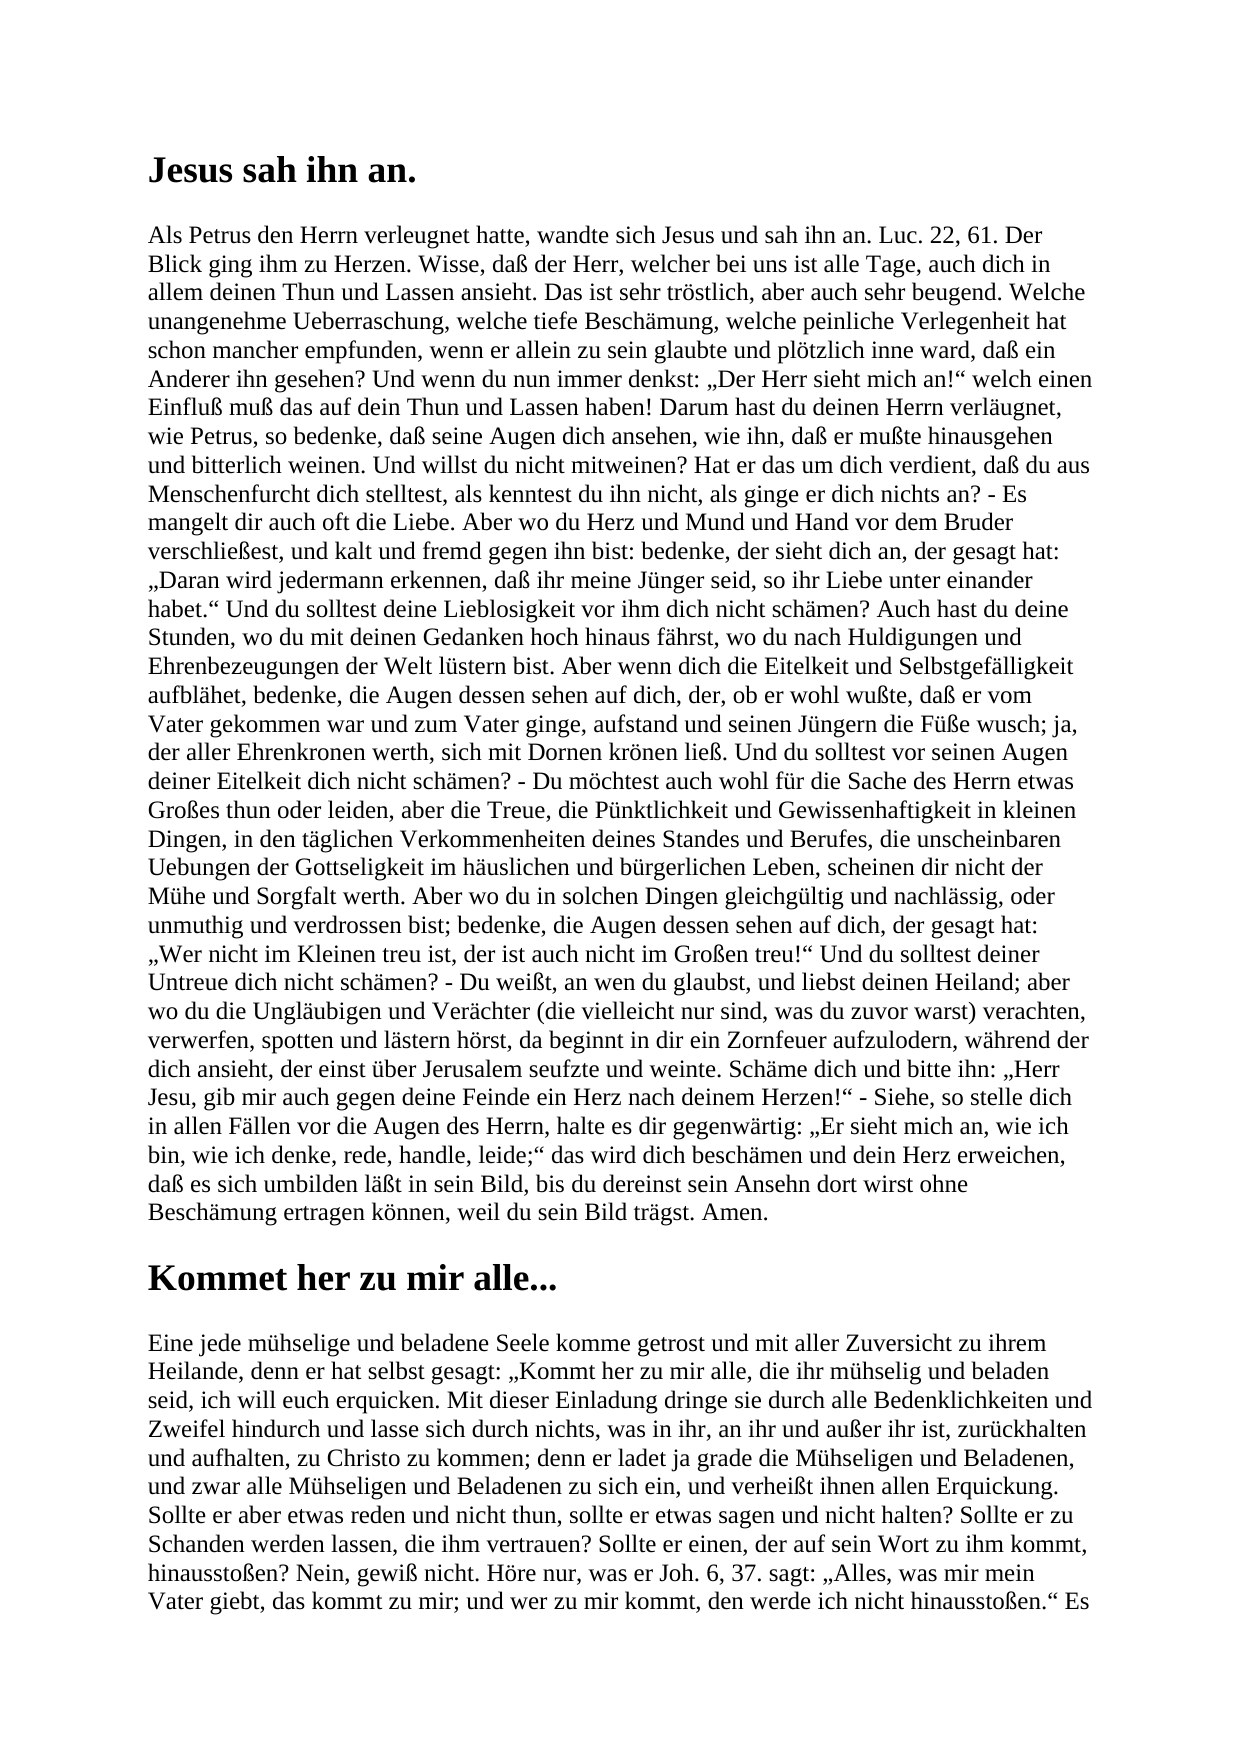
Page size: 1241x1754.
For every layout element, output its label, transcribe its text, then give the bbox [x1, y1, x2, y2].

subtitle Jesus sah ihn an. [148, 148, 1093, 191]
subtitle Kommet her zu mir alle... [148, 1255, 1093, 1298]
text Als Petrus den Herrn verleugnet hatte, wandte sich Jesus und sah ihn an. Luc. 22, 61. Der Blick ging ihm zu Herzen. Wisse, daß der Herr, welcher bei uns ist alle Tage, auch dich in allem deinen Thun und Lassen ansieht. Das ist sehr tröstlich, aber auch sehr beugend. Welche unangenehme Ueberraschung, welche tiefe Beschämung, welche peinliche Verlegenheit hat schon mancher empfunden, wenn er allein zu sein glaubte und plötzlich inne ward, daß ein Anderer ihn gesehen? Und wenn du nun immer denkst: „Der Herr sieht mich an!“ welch einen Einfluß muß das auf dein Thun und Lassen haben! Darum hast du deinen Herrn verläugnet, wie Petrus, so bedenke, daß seine Augen dich ansehen, wie ihn, daß er mußte hinausgehen und bitterlich weinen. Und willst du nicht mitweinen? Hat er das um dich verdient, daß du aus Menschenfurcht dich stelltest, als kenntest du ihn nicht, als ginge er dich nichts an? - Es mangelt dir auch oft die Liebe. Aber wo du Herz und Mund und Hand vor dem Bruder verschließest, und kalt und fremd gegen ihn bist: bedenke, der sieht dich an, der gesagt hat: „Daran wird jedermann erkennen, daß ihr meine Jünger seid, so ihr Liebe unter einander habet.“ Und du solltest deine Lieblosigkeit vor ihm dich nicht schämen? Auch hast du deine Stunden, wo du mit deinen Gedanken hoch hinaus fährst, wo du nach Huldigungen und Ehrenbezeugungen der Welt lüstern bist. Aber wenn dich die Eitelkeit und Selbstgefälligkeit aufblähet, bedenke, die Augen dessen sehen auf dich, der, ob er wohl wußte, daß er vom Vater gekommen war und zum Vater ginge, aufstand und seinen Jüngern die Füße wusch; ja, der aller Ehrenkronen werth, sich mit Dornen krönen ließ. Und du solltest vor seinen Augen deiner Eitelkeit dich nicht schämen? - Du möchtest auch wohl für die Sache des Herrn etwas Großes thun oder leiden, aber die Treue, die Pünktlichkeit und Gewissenhaftigkeit in kleinen Dingen, in den täglichen Verkommenheiten deines Standes und Berufes, die unscheinbaren Uebungen der Gottseligkeit im häuslichen und bürgerlichen Leben, scheinen dir nicht der Mühe und Sorgfalt werth. Aber wo du in solchen Dingen gleichgültig und nachlässig, oder unmuthig und verdrossen bist; bedenke, die Augen dessen sehen auf dich, der gesagt hat: „Wer nicht im Kleinen treu ist, der ist auch nicht im Großen treu!“ Und du solltest deiner Untreue dich nicht schämen? - Du weißt, an wen du glaubst, und liebst deinen Heiland; aber wo du die Ungläubigen und Verächter (die vielleicht nur sind, was du zuvor warst) verachten, verwerfen, spotten und lästern hörst, da beginnt in dir ein Zornfeuer aufzulodern, während der dich ansieht, der einst über Jerusalem seufzte und weinte. Schäme dich und bitte ihn: „Herr Jesu, gib mir auch gegen deine Feinde ein Herz nach deinem Herzen!“ - Siehe, so stelle dich in allen Fällen vor die Augen des Herrn, halte es dir gegenwärtig: „Er sieht mich an, wie ich bin, wie ich denke, rede, handle, leide;“ das wird dich beschämen und dein Herz erweichen, daß es sich umbilden läßt in sein Bild, bis du dereinst sein Ansehn dort wirst ohne Beschämung ertragen können, weil du sein Bild trägst. Amen. [148, 220, 1093, 1226]
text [148, 1328, 1093, 1615]
